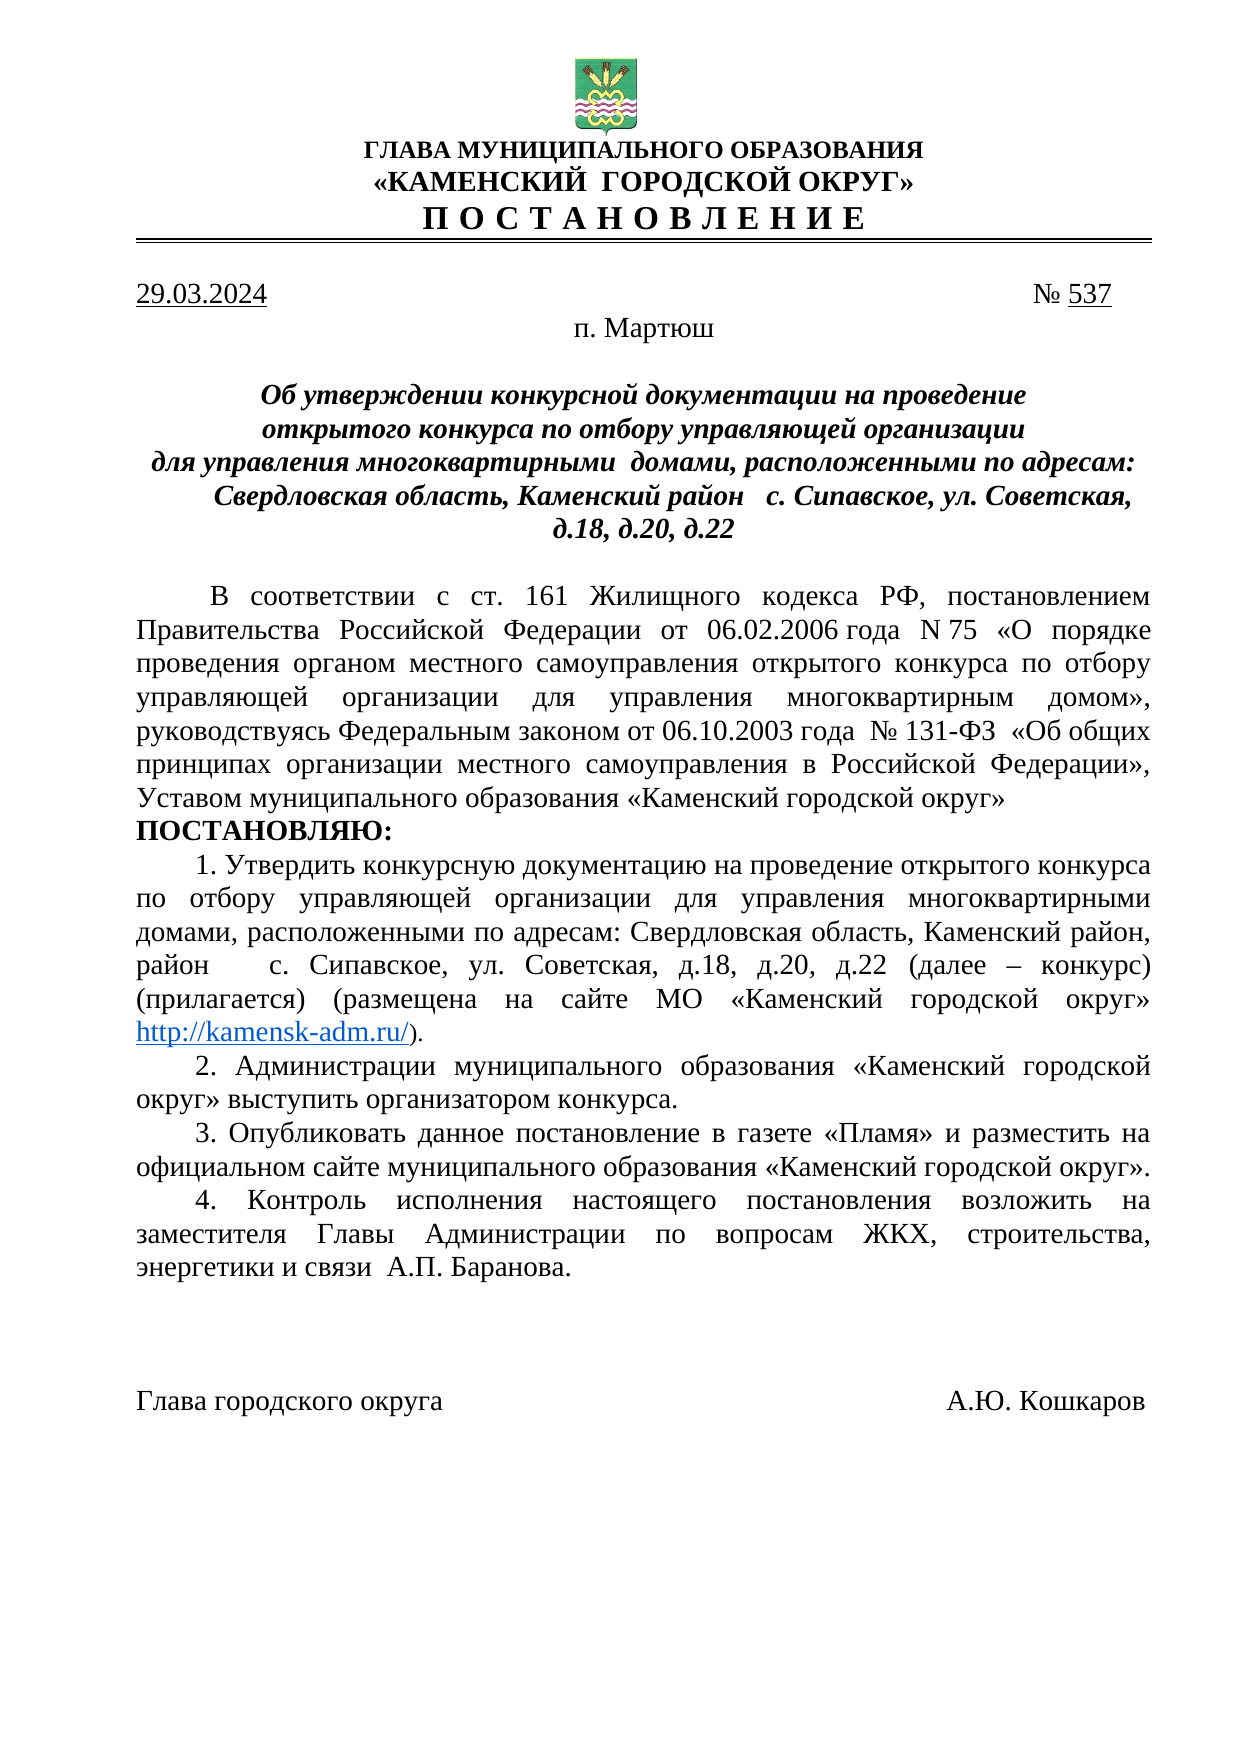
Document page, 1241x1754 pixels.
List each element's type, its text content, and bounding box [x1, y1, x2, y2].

text ПОСТАНОВЛЯЮ: [136, 813, 1152, 847]
text Свердловская область, Каменский район с. Сипавское, ул. Советская, д.18, д.20, д.22 [136, 478, 1152, 545]
text «КАМЕНСКИЙ ГОРОДСКОЙ ОКРУГ» [136, 164, 1152, 198]
text Об утверждении конкурсной документации на проведение [136, 377, 1152, 411]
text 2. Администрации муниципального образования «Каменский городской округ» выступить организатором конкурса. [136, 1048, 1152, 1115]
text 1. Утвердить конкурсную документацию на проведение открытого конкурса по отбору управляющей организации для управления многоквартирными домами, расположенными по адресам: Свердловская область, Каменский район, район с. Сипавское, ул. Советская, д.18, д.20, д.22 (далее – конкурс) (прилагается) (размещена на сайте МО «Каменский городской округ» http://kamensk-adm.ru/). [136, 847, 1152, 1048]
picture [575, 57, 639, 136]
text В соответствии с ст. 161 Жилищного кодекса РФ, постановлением Правительства Российской Федерации от 06.02.2006 года N 75 «О порядке проведения органом местного самоуправления открытого конкурса по отбору управляющей организации для управления многоквартирным домом», руководствуясь Федеральным законом от 06.10.2003 года № 131-ФЗ «Об общих принципах организации местного самоуправления в Российской Федерации», Уставом муниципального образования «Каменский городской округ» [136, 578, 1152, 813]
text открытого конкурса по отбору управляющей организации [136, 411, 1152, 444]
text п. Мартюш [136, 310, 1152, 344]
text 3. Опубликовать данное постановление в газете «Пламя» и разместить на официальном сайте муниципального образования «Каменский городской округ». [136, 1115, 1152, 1182]
text Глава городского округа А.Ю. Кошкаров [136, 1383, 1152, 1417]
text для управления многоквартирными домами, расположенными по адресам: [136, 444, 1152, 478]
text 4. Контроль исполнения настоящего постановления возложить на заместителя Главы Администрации по вопросам ЖКХ, строительства, энергетики и связи А.П. Баранова. [136, 1182, 1152, 1283]
subtitle ПОСТАНОВЛЕНИЕ [136, 198, 1152, 238]
text 29.03.2024 № 537 [136, 277, 1152, 310]
text ГЛАВА МУНИЦИПАЛЬНОГО ОБРАЗОВАНИЯ [136, 59, 1152, 164]
